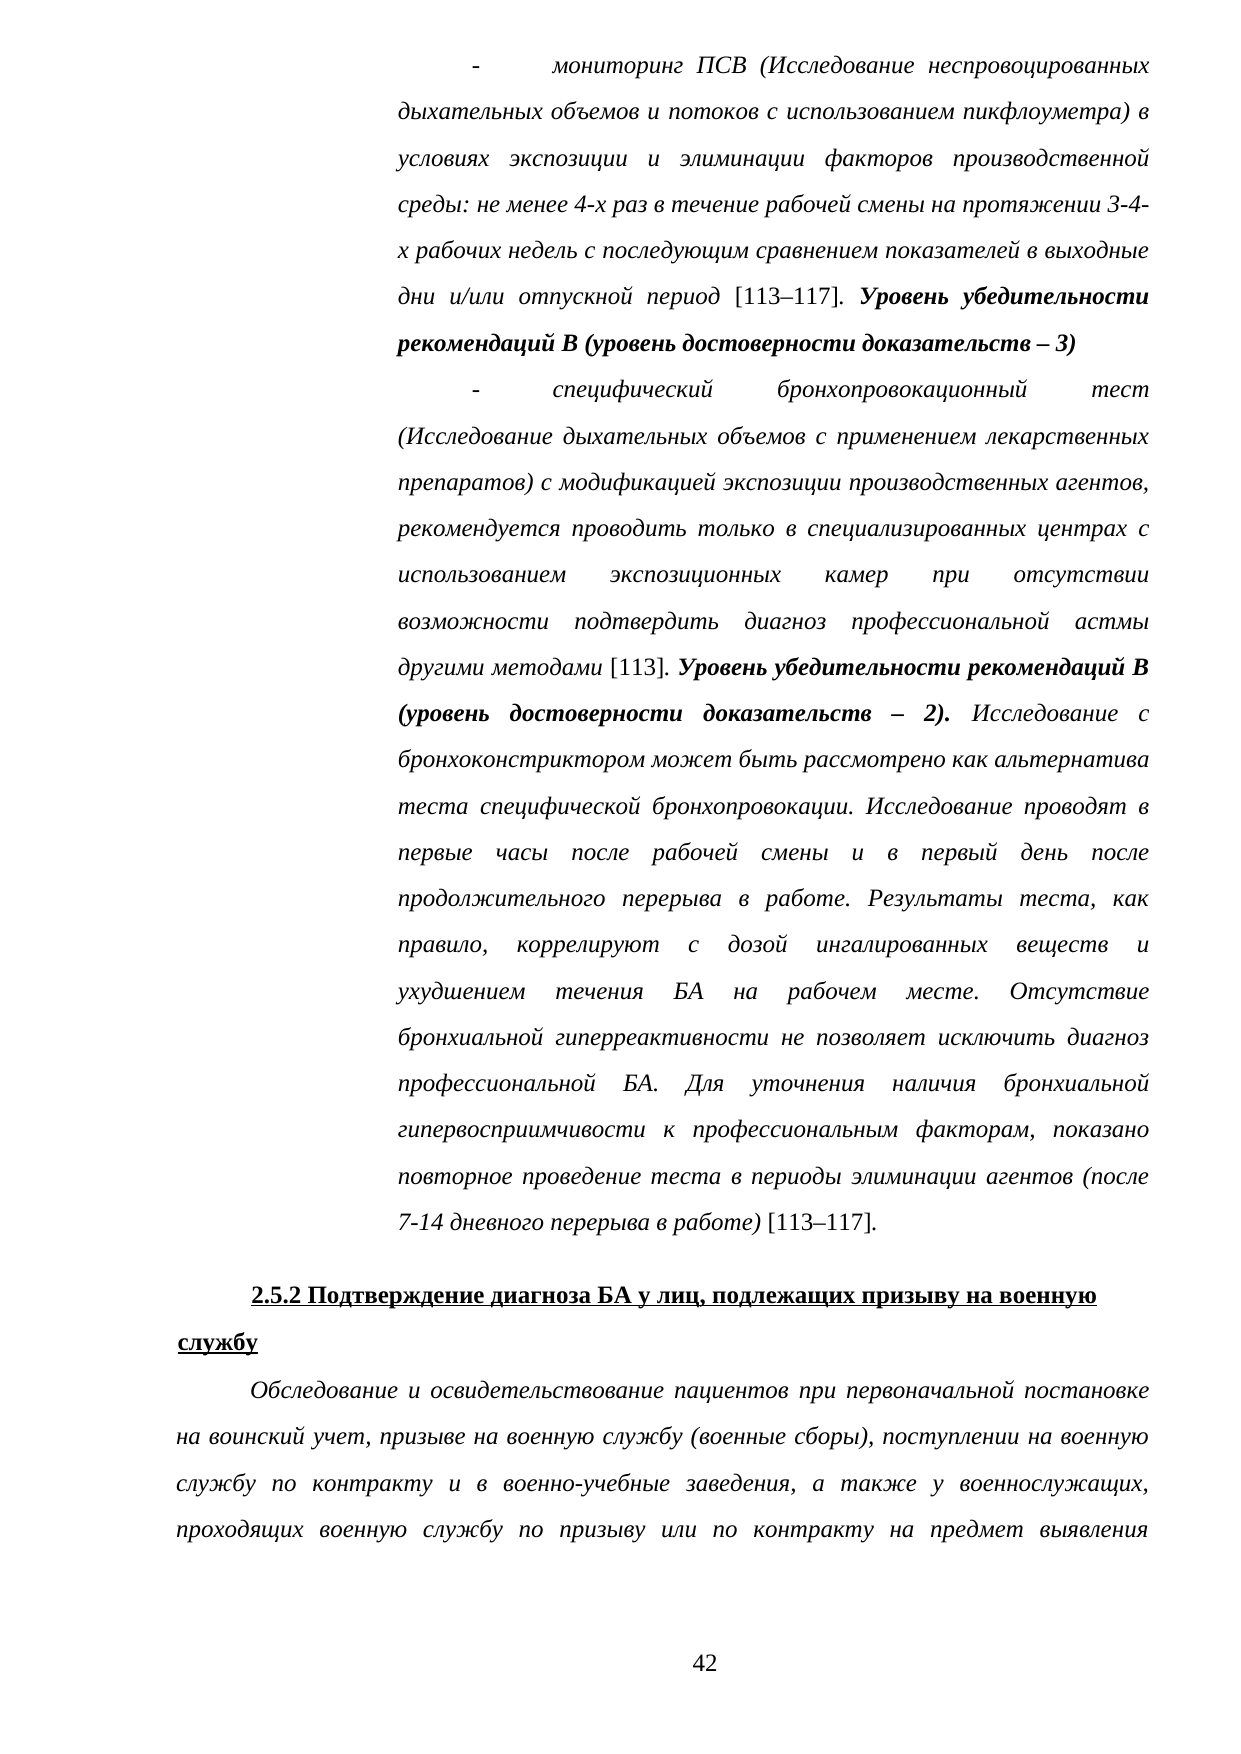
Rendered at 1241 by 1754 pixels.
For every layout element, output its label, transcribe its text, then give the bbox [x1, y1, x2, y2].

list мониторинг ПСВ (Исследование неспровоцированных дыхательных объемов и потоков с использованием пикфлоуметра) в условиях экспозиции и элиминации факторов производственной среды: не менее 4-х раз в течение рабочей смены на протяжении 3-4-х рабочих недель с последующим сравнением показателей в выходные дни и/или отпускной период [113–117]. Уровень убедительности рекомендаций В (уровень достоверности доказательств – 3) [398, 50, 1152, 356]
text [176, 1375, 1152, 1543]
subtitle 2.5.2 Подтверждение диагноза БА у лиц, подлежащих призыву на военную службу [177, 1280, 1152, 1356]
list специфический бронхопровокационный тест (Исследование дыхательных объемов с применением лекарственных препаратов) с модификацией экспозиции производственных агентов, рекомендуется проводить только в специализированных центрах с использованием экспозиционных камер при отсутствии возможности подтвердить диагноз профессиональной астмы другими методами [113]. Уровень убедительности рекомендаций B (уровень достоверности доказательств – 2). Исследование с бронхоконстриктором может быть рассмотрено как альтернатива теста специфической бронхопровокации. Исследование проводят в первые часы после рабочей смены и в первый день после продолжительного перерыва в работе. Результаты теста, как правило, коррелируют с дозой ингалированных веществ и ухудшением течения БА на рабочем месте. Отсутствие бронхиальной гиперреактивности не позволяет исключить диагноз профессиональной БА. Для уточнения наличия бронхиальной гипервосприимчивости к профессиональным факторам, показано повторное проведение теста в периоды элиминации агентов (после 7-14 дневного перерыва в работе) [113–117]. [398, 374, 1152, 1236]
